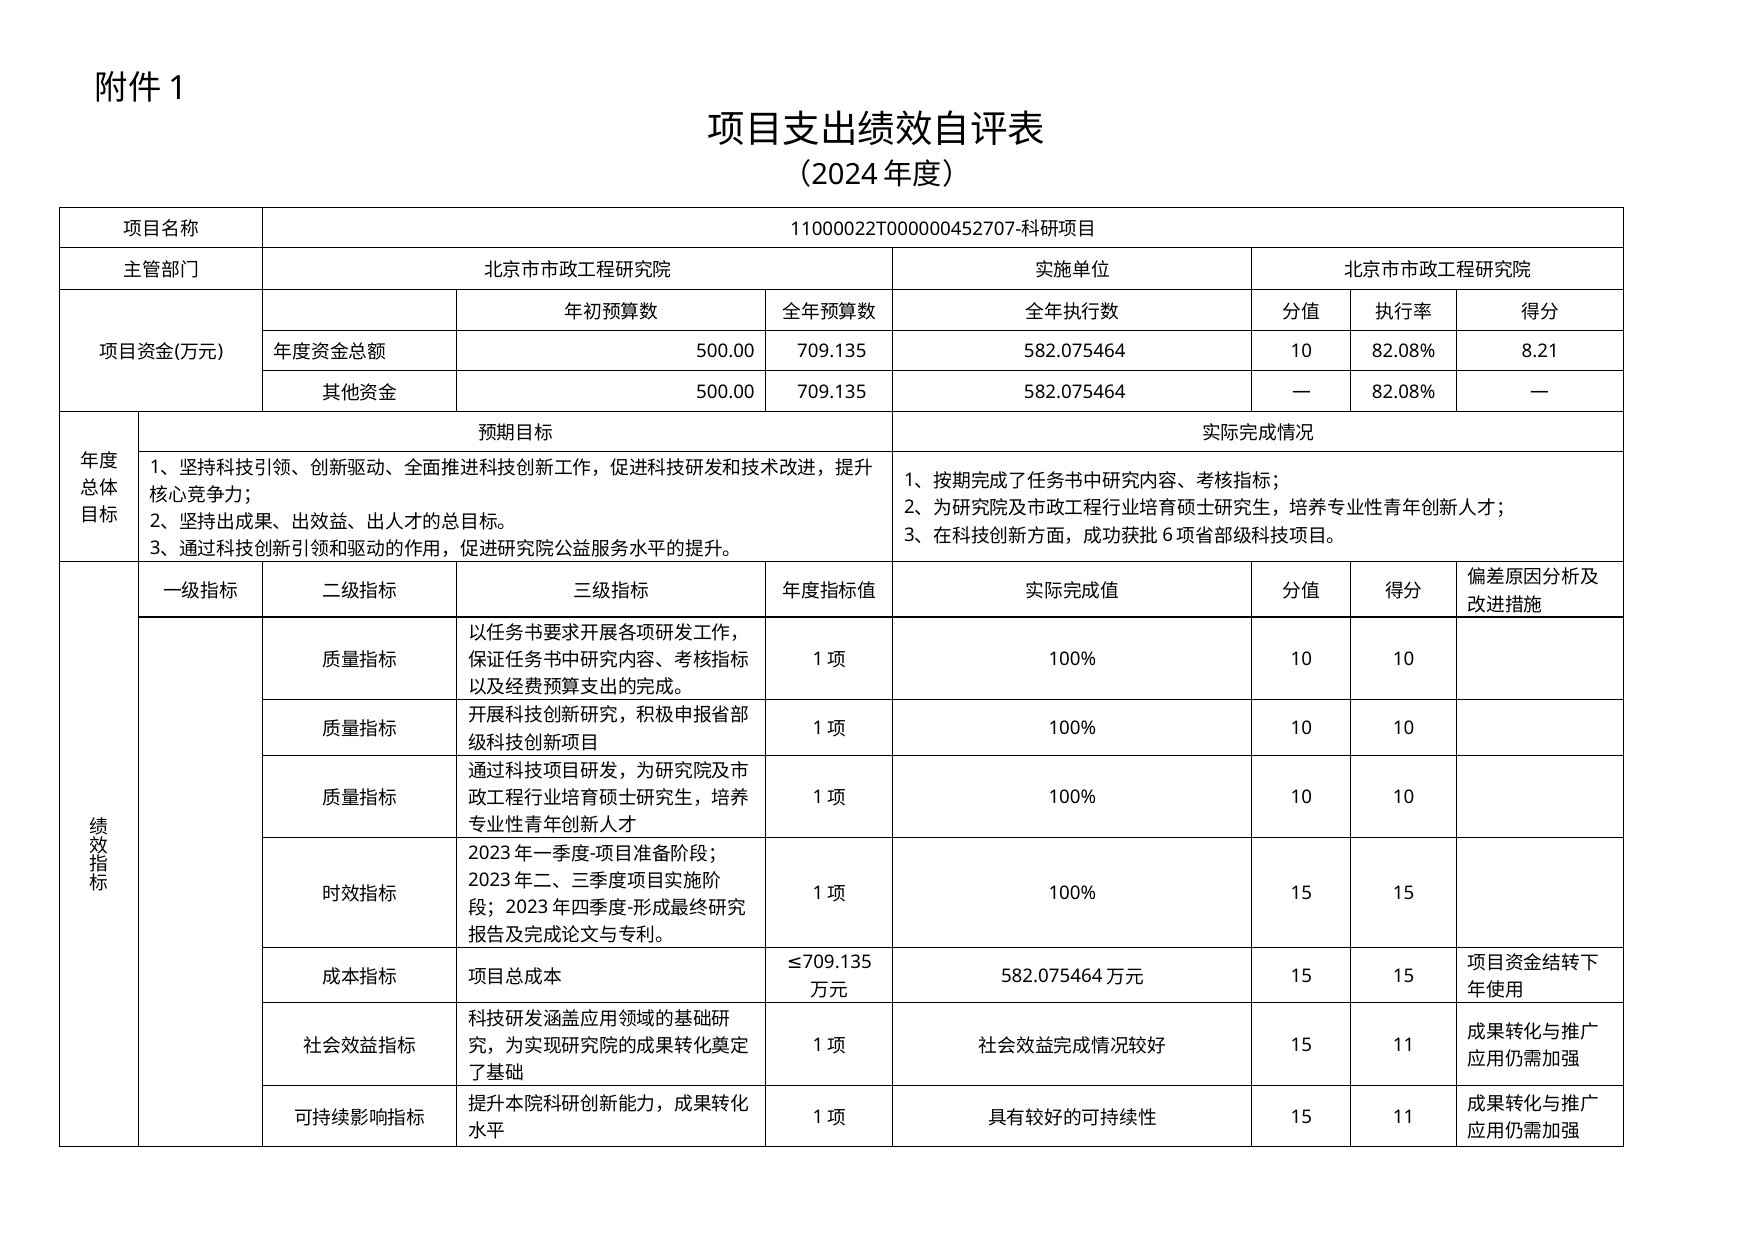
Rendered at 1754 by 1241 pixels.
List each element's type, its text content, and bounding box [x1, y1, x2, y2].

table_cell 1项 [766, 756, 892, 837]
table_cell 项目总成本 [457, 948, 765, 1002]
table_header 11000022T000000452707-科研项目 [263, 208, 1623, 247]
table_cell 通过科技项目研发，为研究院及市政工程行业培育硕士研究生，培养专业性青年创新人才 [457, 756, 765, 837]
table_cell 年度总体目标 [60, 412, 138, 561]
table_cell 1项 [766, 1003, 892, 1085]
table_cell 年度指标值 [766, 562, 892, 616]
table_cell [1457, 838, 1623, 947]
table_cell 项目资金结转下年使用 [1457, 948, 1623, 1002]
table_cell 以任务书要求开展各项研发工作，保证任务书中研究内容、考核指标以及经费预算支出的完成。 [457, 618, 765, 699]
table_cell 社会效益指标 [263, 1003, 456, 1085]
table_cell 709.135 [766, 331, 892, 370]
table_cell 100% [893, 756, 1251, 837]
table_cell 10 [1351, 756, 1456, 837]
table_cell 年初预算数 [457, 290, 765, 330]
table_cell [1457, 618, 1623, 699]
table_cell 500.00 [457, 371, 765, 411]
table_cell 15 [1252, 838, 1350, 947]
table_cell 15 [1252, 1003, 1350, 1085]
table_cell 2023年一季度-项目准备阶段； 2023年二、三季度项目实施阶段；2023年四季度-形成最终研究报告及完成论文与专利。 [457, 838, 765, 947]
text （2024年度） [94, 151, 1658, 192]
table_cell 年度资金总额 [263, 331, 456, 370]
table_cell 1项 [766, 1086, 892, 1146]
table_cell [1457, 756, 1623, 837]
table_cell 实施单位 [893, 248, 1251, 289]
table_cell 15 [1252, 948, 1350, 1002]
table_cell 100% [893, 618, 1251, 699]
table_cell 提升本院科研创新能力，成果转化水平 [457, 1086, 765, 1146]
table_cell 1、按期完成了任务书中研究内容、考核指标； 2、为研究院及市政工程行业培育硕士研究生，培养专业性青年创新人才； 3、在科技创新方面，成功获批6项省部级科技项目。 [893, 452, 1623, 561]
table_cell 100% [893, 838, 1251, 947]
table_cell 10 [1252, 618, 1350, 699]
table_cell ≤709.135万元 [766, 948, 892, 1002]
table_cell 10 [1252, 331, 1350, 370]
table_cell 具有较好的可持续性 [893, 1086, 1251, 1146]
table_cell 预期目标 [139, 412, 892, 451]
table_cell 实际完成情况 [893, 412, 1623, 451]
table_cell 二级指标 [263, 562, 456, 616]
table_cell 偏差原因分析及改进措施 [1457, 562, 1623, 616]
table_cell 可持续影响指标 [263, 1086, 456, 1146]
table_cell 时效指标 [263, 838, 456, 947]
table_cell 1项 [766, 700, 892, 754]
table_cell 82.08% [1351, 371, 1456, 411]
table_cell 709.135 [766, 371, 892, 411]
table_cell 科技研发涵盖应用领域的基础研究，为实现研究院的成果转化奠定了基础 [457, 1003, 765, 1085]
table_cell 质量指标 [263, 618, 456, 699]
table_cell 10 [1252, 700, 1350, 754]
table_cell 分值 [1252, 290, 1350, 330]
table_cell 实际完成值 [893, 562, 1251, 616]
table_cell 成果转化与推广应用仍需加强 [1457, 1086, 1623, 1146]
text 项目支出绩效自评表 [94, 109, 1658, 151]
table_cell 10 [1252, 756, 1350, 837]
table_cell 得分 [1457, 290, 1623, 330]
text 附件1 [94, 59, 1658, 109]
table_cell 开展科技创新研究，积极申报省部级科技创新项目 [457, 700, 765, 754]
table_cell 社会效益完成情况较好 [893, 1003, 1251, 1085]
table_cell 得分 [1351, 562, 1456, 616]
table_cell 11 [1351, 1086, 1456, 1146]
table_cell 全年预算数 [766, 290, 892, 330]
table_cell 成果转化与推广应用仍需加强 [1457, 1003, 1623, 1085]
table_cell [263, 290, 456, 330]
table_cell 其他资金 [263, 371, 456, 411]
table_cell 质量指标 [263, 700, 456, 754]
table_cell 绩效指标 [60, 562, 138, 1146]
table_cell 三级指标 [457, 562, 765, 616]
table_cell 15 [1351, 838, 1456, 947]
table_cell 主管部门 [60, 248, 262, 289]
table_cell 8.21 [1457, 331, 1623, 370]
table_cell 成本指标 [263, 948, 456, 1002]
table_cell 15 [1351, 948, 1456, 1002]
table_cell 10 [1351, 700, 1456, 754]
table_cell 500.00 [457, 331, 765, 370]
table_cell 582.075464 [893, 331, 1251, 370]
table_cell 11 [1351, 1003, 1456, 1085]
table_cell 一 [1252, 371, 1350, 411]
table_cell 质量指标 [263, 756, 456, 837]
table_header 项目名称 [60, 208, 262, 247]
table_cell 1项 [766, 618, 892, 699]
table_cell 582.075464万元 [893, 948, 1251, 1002]
table_cell [1457, 700, 1623, 754]
table_cell 项目资金(万元) [60, 290, 262, 411]
table_cell 北京市市政工程研究院 [1252, 248, 1623, 289]
table_cell 100% [893, 700, 1251, 754]
table_cell 82.08% [1351, 331, 1456, 370]
table_cell 10 [1351, 618, 1456, 699]
table_cell 一 [1457, 371, 1623, 411]
table_cell 全年执行数 [893, 290, 1251, 330]
table_cell 执行率 [1351, 290, 1456, 330]
table_cell 一级指标 [139, 562, 262, 616]
table_cell 582.075464 [893, 371, 1251, 411]
table_cell 15 [1252, 1086, 1350, 1146]
table_cell [139, 618, 262, 1146]
table_cell 1项 [766, 838, 892, 947]
table_cell 1、坚持科技引领、创新驱动、全面推进科技创新工作，促进科技研发和技术改进，提升核心竞争力； 2、坚持出成果、出效益、出人才的总目标。 3、通过科技创新引领和驱动的作用，促进研究院公益服务水平的提升。 [139, 452, 892, 561]
table_cell 分值 [1252, 562, 1350, 616]
table_cell 北京市市政工程研究院 [263, 248, 892, 289]
